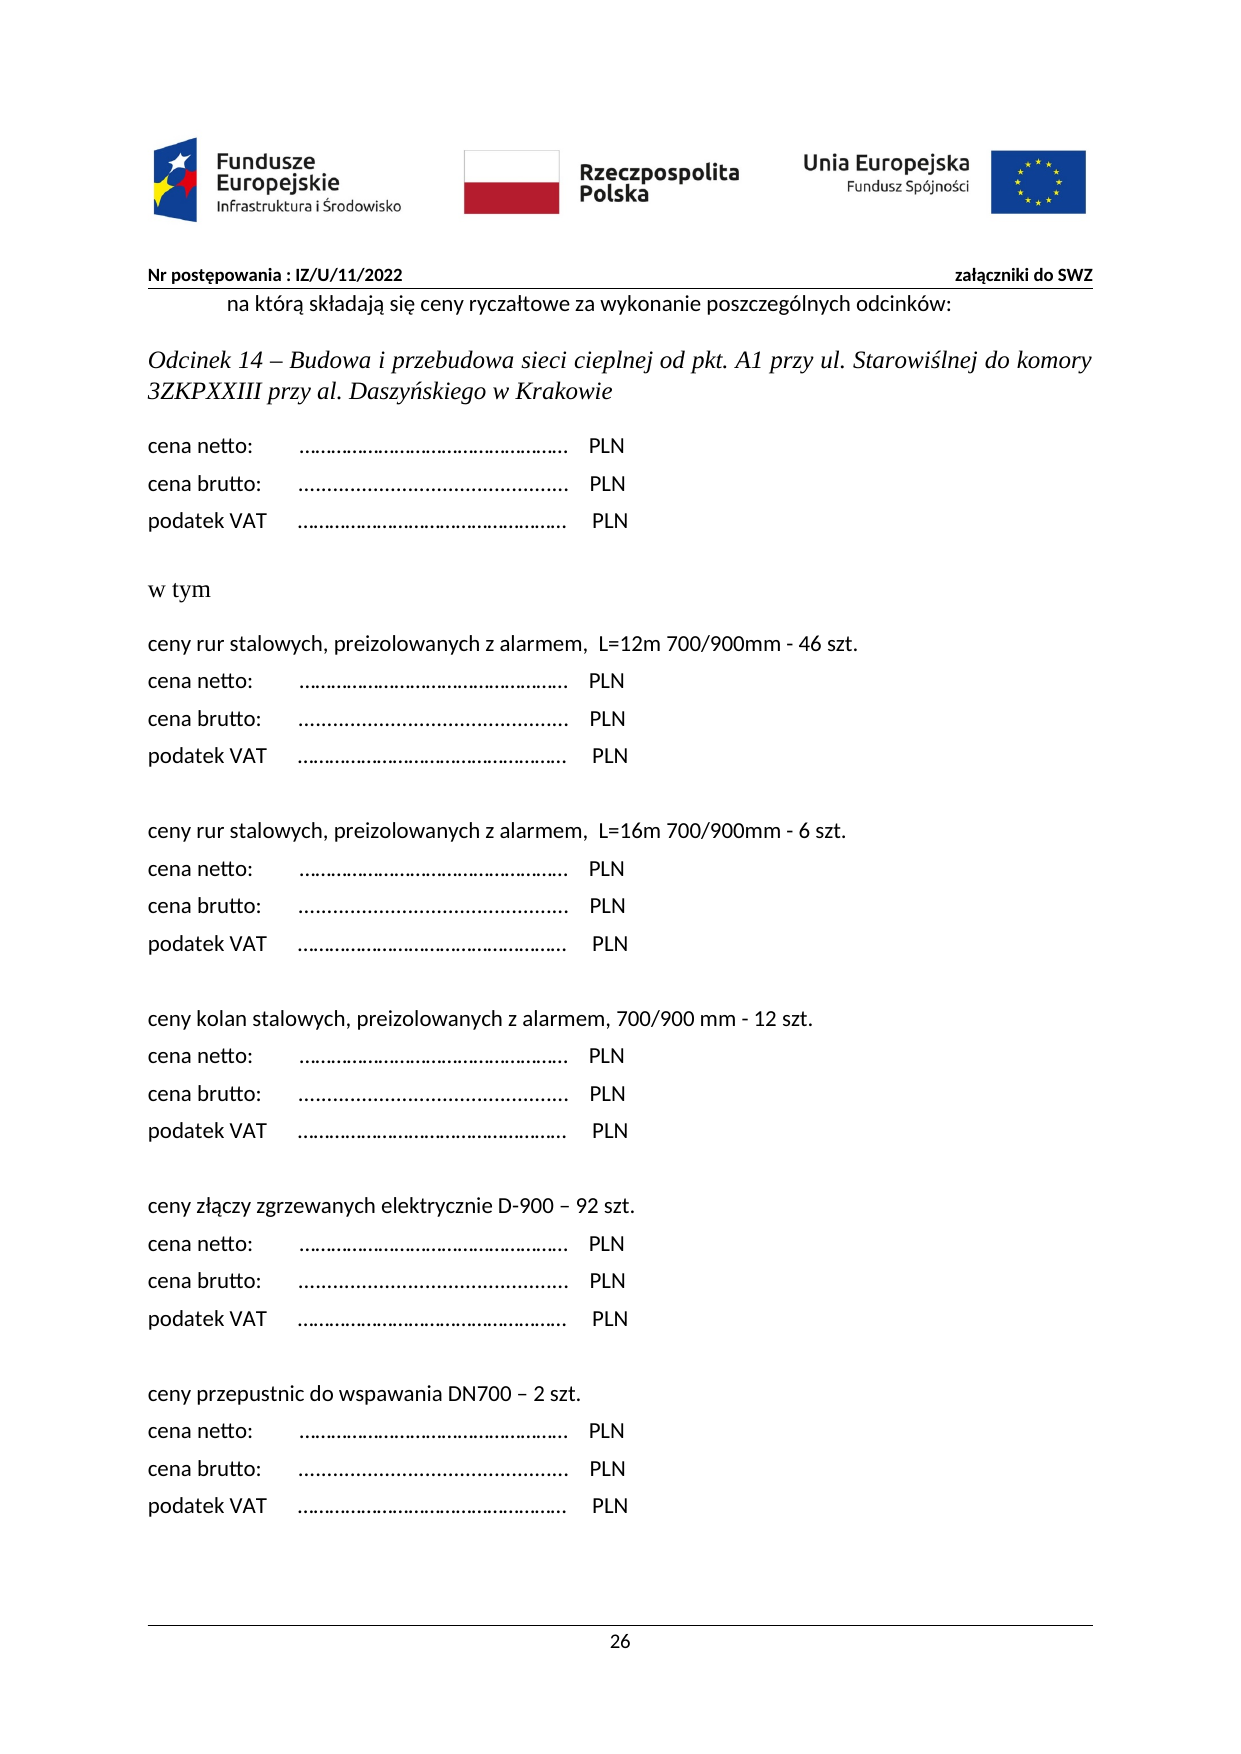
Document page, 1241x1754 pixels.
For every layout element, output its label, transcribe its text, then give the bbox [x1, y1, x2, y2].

text cena brutto: ............................................... PLN [148, 1259, 1093, 1296]
text cena brutto: ............................................... PLN [148, 884, 1093, 921]
text ceny rur stalowych, preizolowanych z alarmem, L=12m 700/900mm - 46 szt. [148, 621, 1093, 659]
text cena netto: …………………………………………… PLN [148, 659, 1093, 696]
text ceny przepustnic do wspawania DN700 – 2 szt. [148, 1371, 1093, 1409]
text podatek VAT …………………………………………… PLN [148, 734, 1093, 771]
text cena netto: …………………………………………… PLN [148, 846, 1093, 884]
text podatek VAT …………………………………………… PLN [148, 1484, 1093, 1521]
text w tym [148, 574, 1093, 602]
text podatek VAT …………………………………………… PLN [148, 499, 1093, 536]
text Odcinek 14 – Budowa i przebudowa sieci cieplnej od pkt. A1 przy ul. Starowiślnej do komory 3ZKPXXIII przy al. Daszyńskiego w Krakowie [148, 345, 1093, 405]
text ceny kolan stalowych, preizolowanych z alarmem, 700/900 mm - 12 szt. [148, 996, 1093, 1034]
text ceny złączy zgrzewanych elektrycznie D-900 – 92 szt. [148, 1184, 1093, 1221]
text cena brutto: ............................................... PLN [148, 1071, 1093, 1109]
text podatek VAT …………………………………………… PLN [148, 1296, 1093, 1334]
text cena netto: …………………………………………… PLN [148, 424, 1093, 461]
text cena brutto: ............................................... PLN [148, 461, 1093, 499]
text podatek VAT …………………………………………… PLN [148, 921, 1093, 959]
text cena netto: …………………………………………… PLN [148, 1221, 1093, 1259]
text ceny rur stalowych, preizolowanych z alarmem, L=16m 700/900mm - 6 szt. [148, 809, 1093, 846]
text na którą składają się ceny ryczałtowe za wykonanie poszczególnych odcinków: [148, 289, 1093, 317]
picture [147, 102, 1093, 235]
text podatek VAT …………………………………………… PLN [148, 1109, 1093, 1146]
text cena netto: …………………………………………… PLN [148, 1034, 1093, 1071]
text cena netto: …………………………………………… PLN [148, 1409, 1093, 1446]
text cena brutto: ............................................... PLN [148, 696, 1093, 734]
text cena brutto: ............................................... PLN [148, 1446, 1093, 1484]
